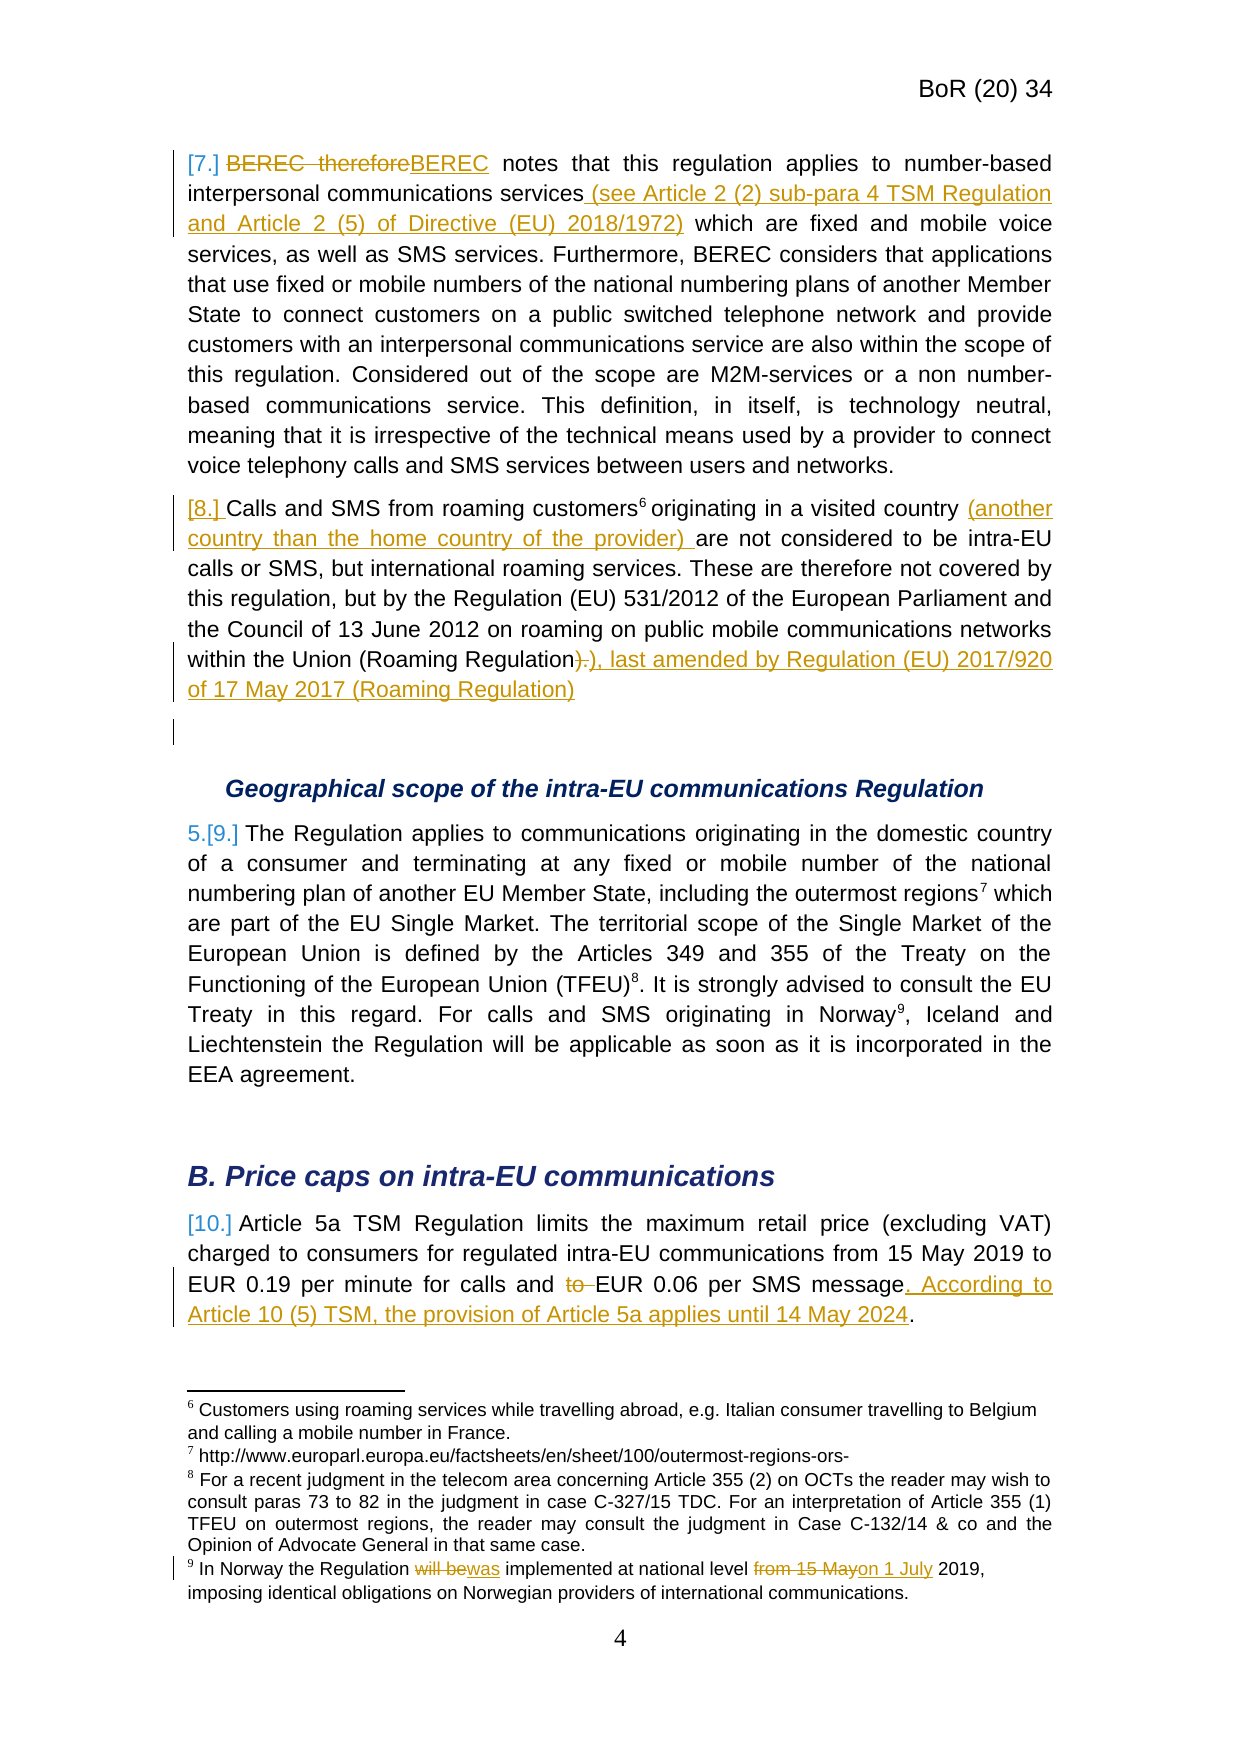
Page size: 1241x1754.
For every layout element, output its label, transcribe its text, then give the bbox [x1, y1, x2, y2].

list The Regulation applies to communications originating in the domestic country of a consumer and terminating at any fixed or mobile number of the national numbering plan of another EU Member State, including the outermost regions which are part of the EU Single Market. The territorial scope of the Single Market of the European Union is defined by the Articles 349 and 355 of the Treaty on the Functioning of the European Union (TFEU). It is strongly advised to consult the EU Treaty in this regard. For calls and SMS originating in Norway, Iceland and Liechtenstein the Regulation will be applicable as soon as it is incorporated in the EEA agreement. [187, 819, 1053, 1087]
list notes that this regulation applies to number-based interpersonal communications services which are fixed and mobile voice services, as well as SMS services. Furthermore, BEREC considers that applications that use fixed or mobile numbers of the national numbering plans of another Member State to connect customers on a public switched telephone network and provide customers with an interpersonal communications service are also within the scope of this regulation. Considered out of the scope are M2M-services or a non number-based communications service. This definition, in itself, is technology neutral, meaning that it is irrespective of the technical means used by a provider to connect voice telephony calls and SMS services between users and networks. [187, 150, 1053, 478]
list Article 5a TSM Regulation limits the maximum retail price (excluding VAT) charged to consumers for regulated intra-EU communications from 15 May 2019 to EUR 0.19 per minute for calls and EUR 0.06 per SMS message. [187, 1210, 1053, 1327]
subtitle Geographical scope of the intra-EU communications Regulation [225, 774, 1053, 803]
subtitle Price caps on intra-EU communications [187, 1159, 1053, 1193]
list Calls and SMS from roaming customers originating in a visited country are not considered to be intra-EU calls or SMS, but international roaming services. These are therefore not covered by this regulation, but by the Regulation (EU) 531/2012 of the European Parliament and the Council of 13 June 2012 on roaming on public mobile communications networks within the Union (Roaming Regulation [187, 495, 1053, 702]
